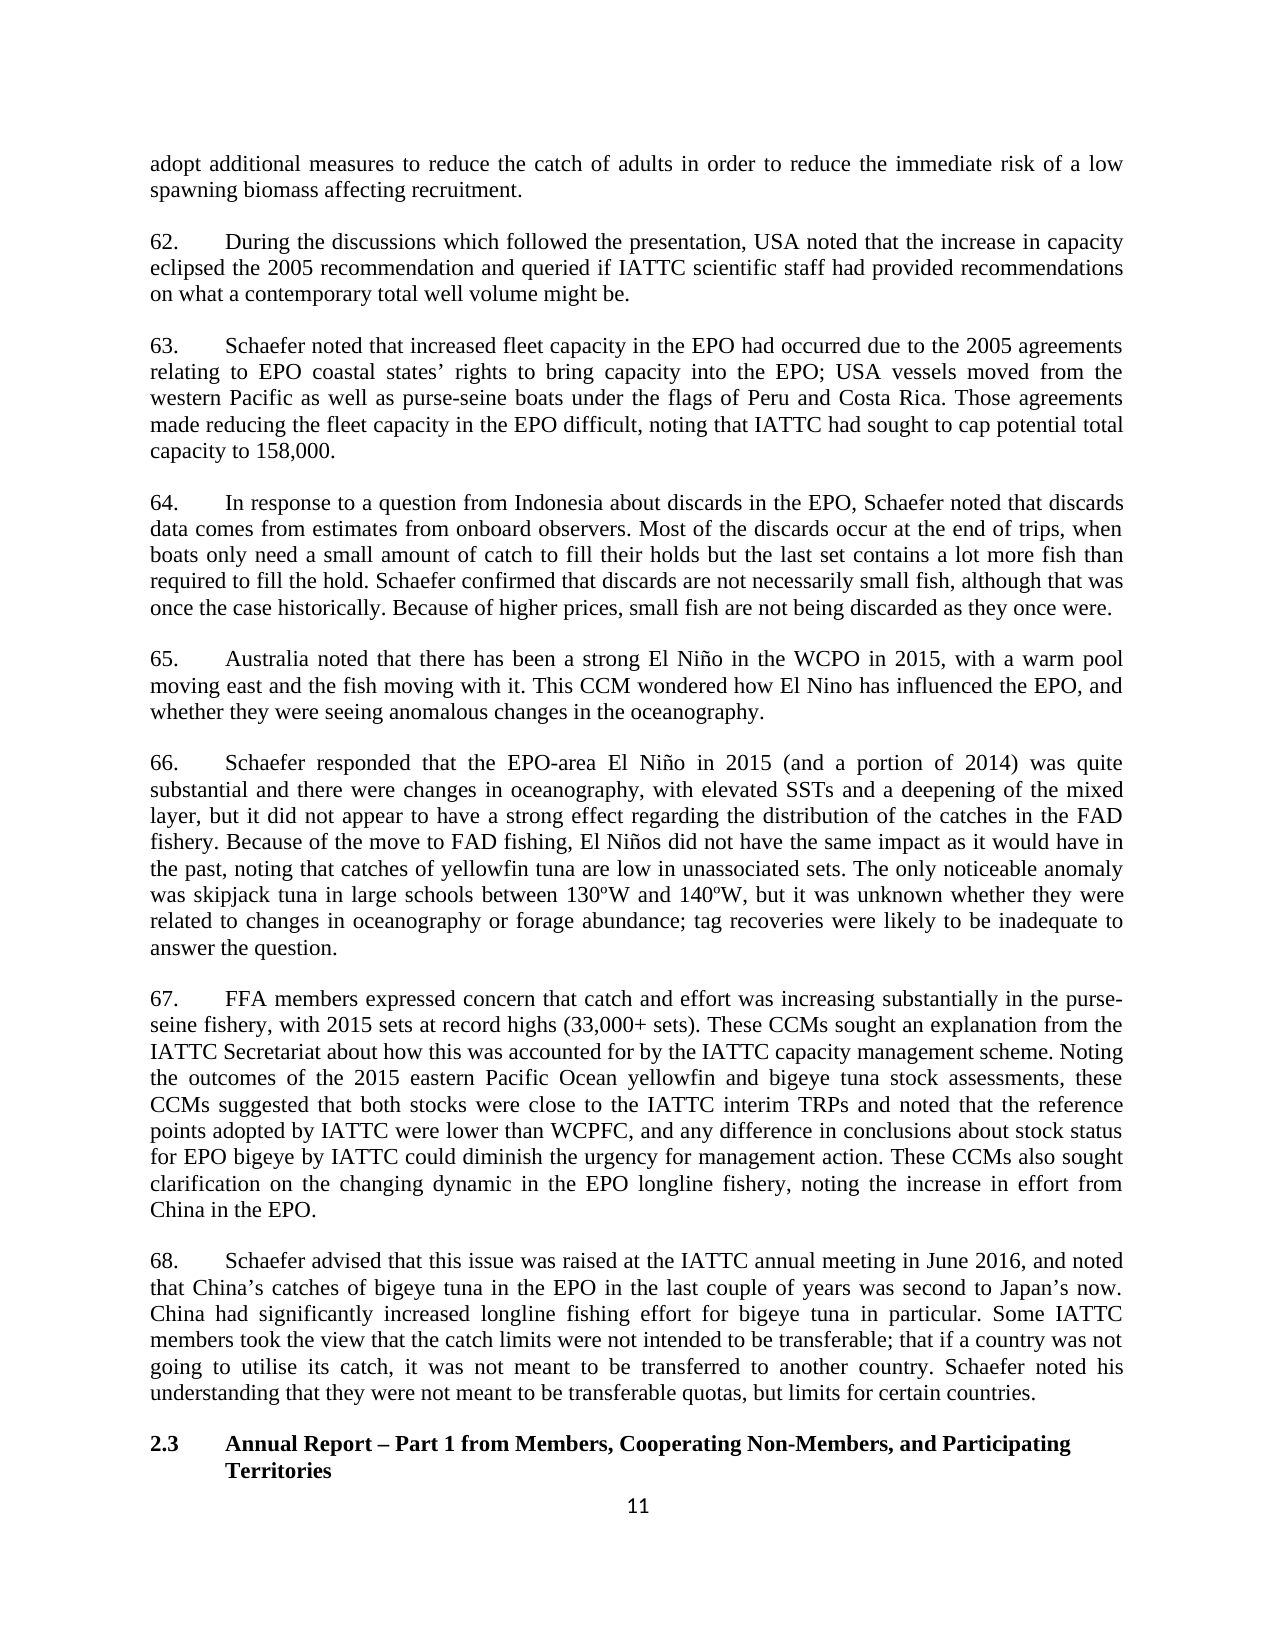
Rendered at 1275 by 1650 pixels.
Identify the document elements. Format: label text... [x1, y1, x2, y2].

text In response to a question from Indonesia about discards in the EPO, Schaefer noted that discards data comes from estimates from onboard observers. Most of the discards occur at the end of trips, when boats only need a small amount of catch to fill their holds but the last set contains a lot more fish than required to fill the hold. Schaefer confirmed that discards are not necessarily small fish, although that was once the case historically. Because of higher prices, small fish are not being discarded as they once were. [150, 488, 1125, 620]
text Australia noted that there has been a strong El Niño in the WCPO in 2015, with a warm pool moving east and the fish moving with it. This CCM wondered how El Nino has influenced the EPO, and whether they were seeing anomalous changes in the oceanography. [150, 645, 1125, 724]
subtitle 2.3 Annual Report – Part 1 from Members, Cooperating Non-Members, and Participating Territories [150, 1431, 1125, 1483]
text Schaefer noted that increased fleet capacity in the EPO had occurred due to the 2005 agreements relating to EPO coastal states’ rights to bring capacity into the EPO; USA vessels moved from the western Pacific as well as purse-seine boats under the flags of Peru and Costa Rica. Those agreements made reducing the fleet capacity in the EPO difficult, noting that IATTC had sought to cap potential total capacity to 158,000. [150, 332, 1125, 463]
text FFA members expressed concern that catch and effort was increasing substantially in the purse-seine fishery, with 2015 sets at record highs (33,000+ sets). These CCMs sought an explanation from the IATTC Secretariat about how this was accounted for by the IATTC capacity management scheme. Noting the outcomes of the 2015 eastern Pacific Ocean yellowfin and bigeye tuna stock assessments, these CCMs suggested that both stocks were close to the IATTC interim TRPs and noted that the reference points adopted by IATTC were lower than WCPFC, and any difference in conclusions about stock status for EPO bigeye by IATTC could diminish the urgency for management action. These CCMs also sought clarification on the changing dynamic in the EPO longline fishery, noting the increase in effort from China in the EPO. [150, 985, 1125, 1222]
text During the discussions which followed the presentation, USA noted that the increase in capacity eclipsed the 2005 recommendation and queried if IATTC scientific staff had provided recommendations on what a contemporary total well volume might be. [150, 228, 1125, 307]
text Schaefer advised that this issue was raised at the IATTC annual meeting in June 2016, and noted that China’s catches of bigeye tuna in the EPO in the last couple of years was second to Japan’s now. China had significantly increased longline fishing effort for bigeye tuna in particular. Some IATTC members took the view that the catch limits were not intended to be transferable; that if a country was not going to utilise its catch, it was not meant to be transferred to another country. Schaefer noted his understanding that they were not meant to be transferable quotas, but limits for certain countries. [150, 1247, 1125, 1406]
text Schaefer responded that the EPO-area El Niño in 2015 (and a portion of 2014) was quite substantial and there were changes in oceanography, with elevated SSTs and a deepening of the mixed layer, but it did not appear to have a strong effect regarding the distribution of the catches in the FAD fishery. Because of the move to FAD fishing, El Niños did not have the same impact as it would have in the past, noting that catches of yellowfin tuna are low in unassociated sets. The only noticeable anomaly was skipjack tuna in large schools between 130ºW and 140ºW, but it was unknown whether they were related to changes in oceanography or forage abundance; tag recoveries were likely to be inadequate to answer the question. [150, 749, 1125, 960]
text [150, 150, 1125, 203]
